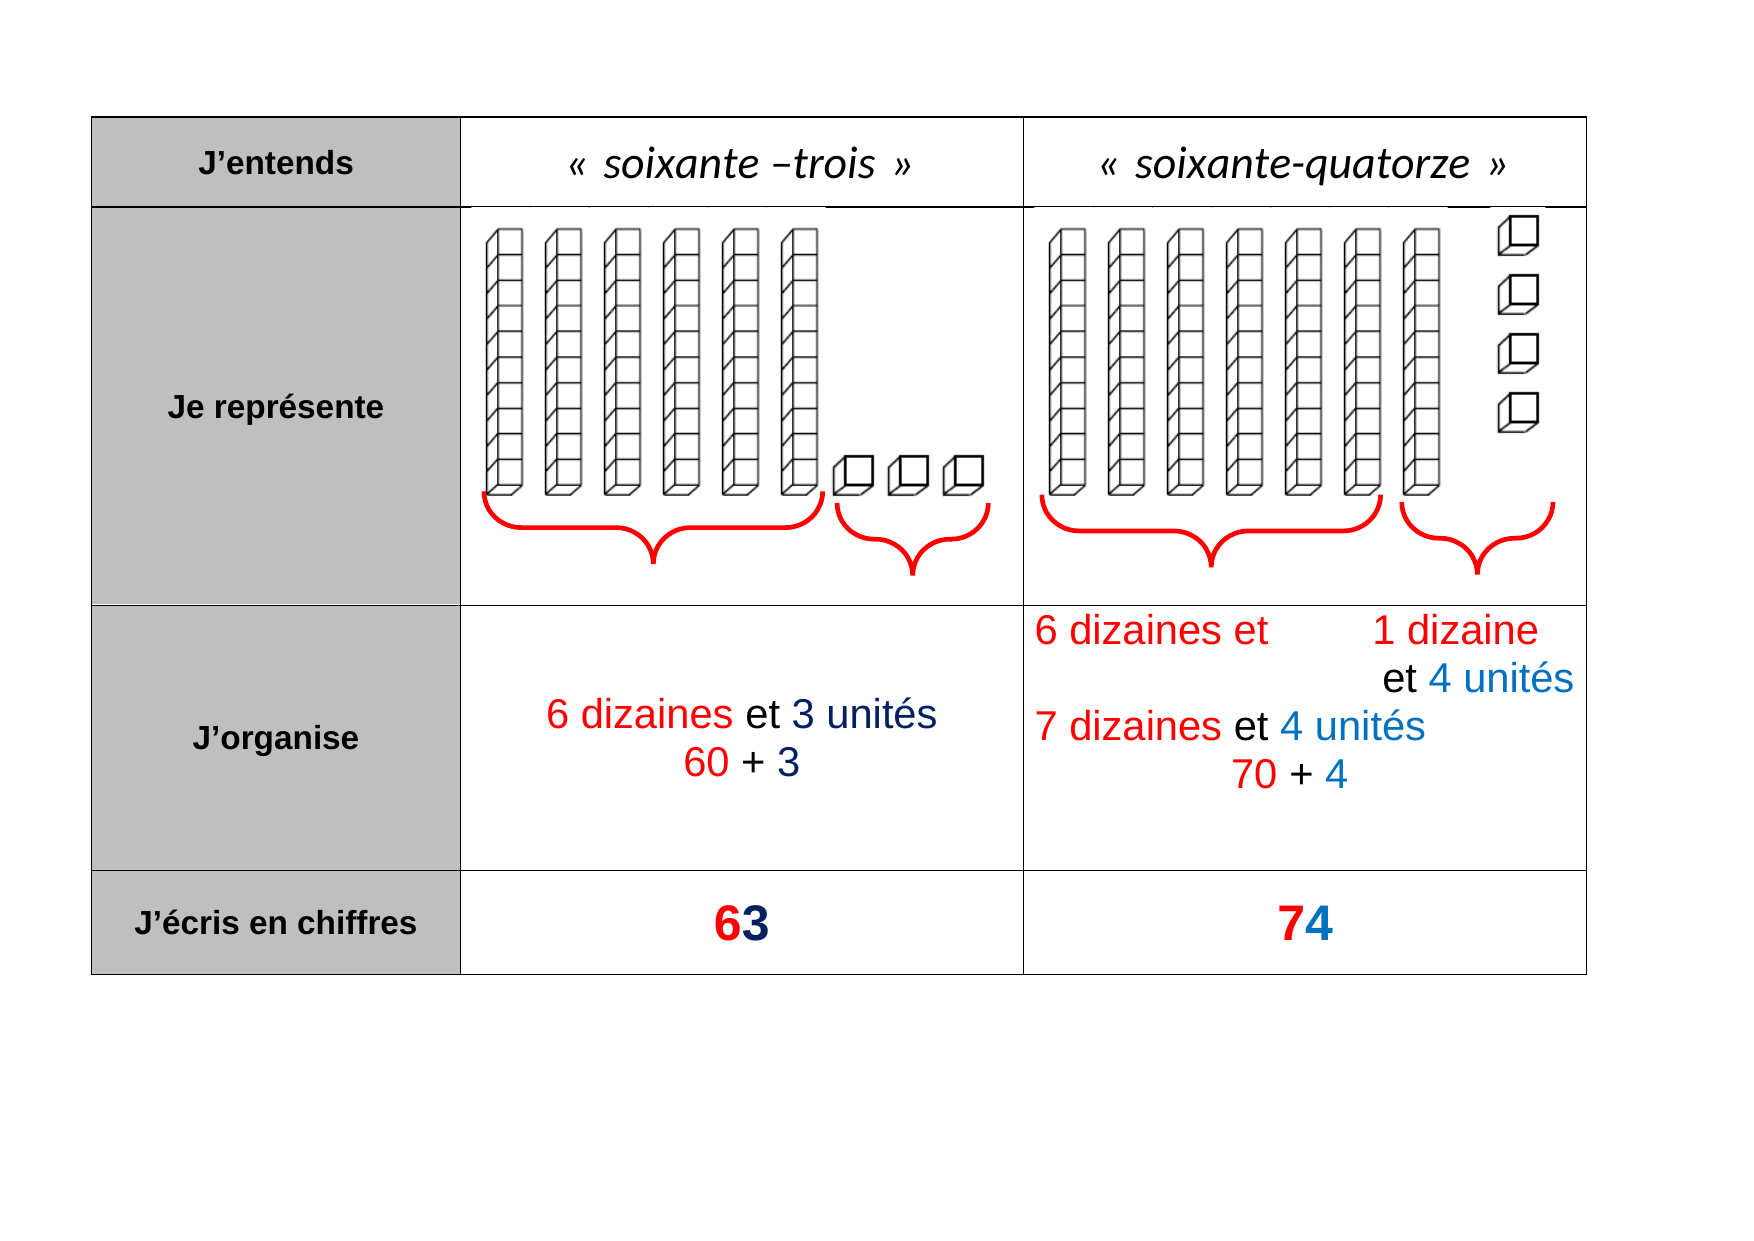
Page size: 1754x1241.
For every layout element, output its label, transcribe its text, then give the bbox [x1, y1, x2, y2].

table_cell [1479, 208, 1586, 604]
picture [1490, 207, 1546, 444]
table_cell J’organise [92, 606, 460, 870]
table_cell 6 dizaines et 1 dizaine _______________et 4 unités 7 dizaines et 4 unités 70 + 4 [1024, 606, 1586, 870]
table_cell Je représente [92, 208, 460, 604]
table_cell 74 [1024, 871, 1586, 974]
table_cell 63 [461, 871, 1023, 974]
table_cell J’écris en chiffres [92, 871, 460, 974]
picture [1034, 207, 1448, 507]
table_cell [461, 208, 1023, 604]
table_header « soixante –trois » [461, 118, 1023, 206]
table_cell [1024, 208, 1479, 604]
table_header J’entends [92, 118, 460, 206]
table_header « soixante-quatorze » [1024, 118, 1586, 206]
picture [471, 207, 991, 507]
table_cell 6 dizaines et 3 unités 60 + 3 [461, 606, 1023, 870]
